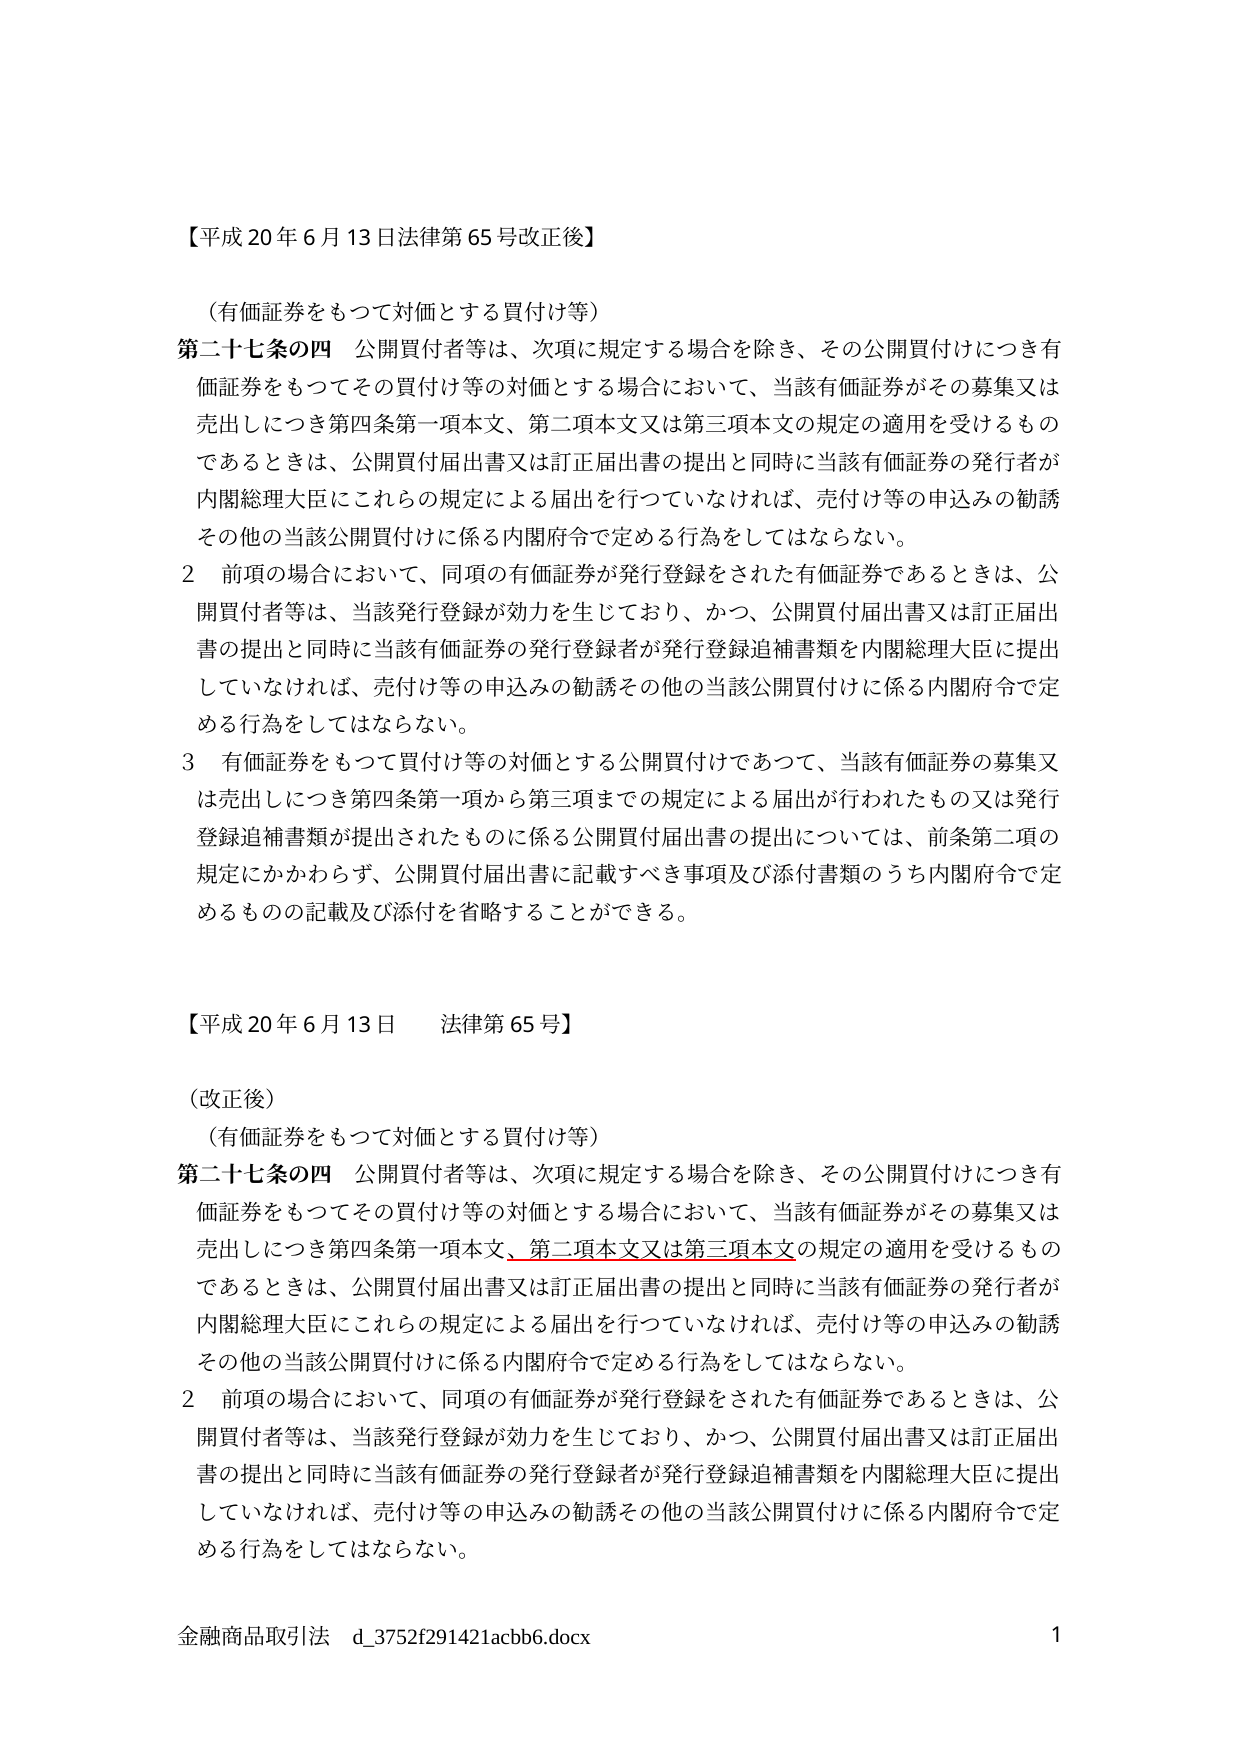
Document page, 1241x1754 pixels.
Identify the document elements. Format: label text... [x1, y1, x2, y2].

text 第二十七条の四 公開買付者等は、次項に規定する場合を除き、その公開買付けにつき有価証券をもつてその買付け等の対価とする場合において、当該有価証券がその募集又は売出しにつき第四条第一項本文、第二項本文又は第三項本文の規定の適用を受けるものであるときは、公開買付届出書又は訂正届出書の提出と同時に当該有価証券の発行者が内閣総理大臣にこれらの規定による届出を行つていなければ、売付け等の申込みの勧誘その他の当該公開買付けに係る内閣府令で定める行為をしてはならない。 [177, 329, 1063, 554]
text （有価証券をもつて対価とする買付け等） [196, 292, 1063, 329]
text ３ 有価証券をもつて買付け等の対価とする公開買付けであつて、当該有価証券の募集又は売出しにつき第四条第一項から第三項までの規定による届出が行われたもの又は発行登録追補書類が提出されたものに係る公開買付届出書の提出については、前条第二項の規定にかかわらず、公開買付届出書に記載すべき事項及び添付書類のうち内閣府令で定めるものの記載及び添付を省略することができる。 [177, 742, 1063, 929]
text （有価証券をもつて対価とする買付け等） [196, 1117, 1063, 1154]
text ２ 前項の場合において、同項の有価証券が発行登録をされた有価証券であるときは、公開買付者等は、当該発行登録が効力を生じており、かつ、公開買付届出書又は訂正届出書の提出と同時に当該有価証券の発行登録者が発行登録追補書類を内閣総理大臣に提出していなければ、売付け等の申込みの勧誘その他の当該公開買付けに係る内閣府令で定める行為をしてはならない。 [177, 554, 1063, 742]
text ２ 前項の場合において、同項の有価証券が発行登録をされた有価証券であるときは、公開買付者等は、当該発行登録が効力を生じており、かつ、公開買付届出書又は訂正届出書の提出と同時に当該有価証券の発行登録者が発行登録追補書類を内閣総理大臣に提出していなければ、売付け等の申込みの勧誘その他の当該公開買付けに係る内閣府令で定める行為をしてはならない。 [177, 1379, 1063, 1567]
text 第二十七条の四 公開買付者等は、次項に規定する場合を除き、その公開買付けにつき有価証券をもつてその買付け等の対価とする場合において、当該有価証券がその募集又は売出しにつき第四条第一項本文、第二項本文又は第三項本文の規定の適用を受けるものであるときは、公開買付届出書又は訂正届出書の提出と同時に当該有価証券の発行者が内閣総理大臣にこれらの規定による届出を行つていなければ、売付け等の申込みの勧誘その他の当該公開買付けに係る内閣府令で定める行為をしてはならない。 [177, 1154, 1063, 1379]
text （改正後） [177, 1079, 1063, 1117]
text 【平成20年6月13日 法律第65号】 [177, 1004, 1063, 1042]
text 【平成20年6月13日法律第65号改正後】 [177, 217, 1063, 254]
